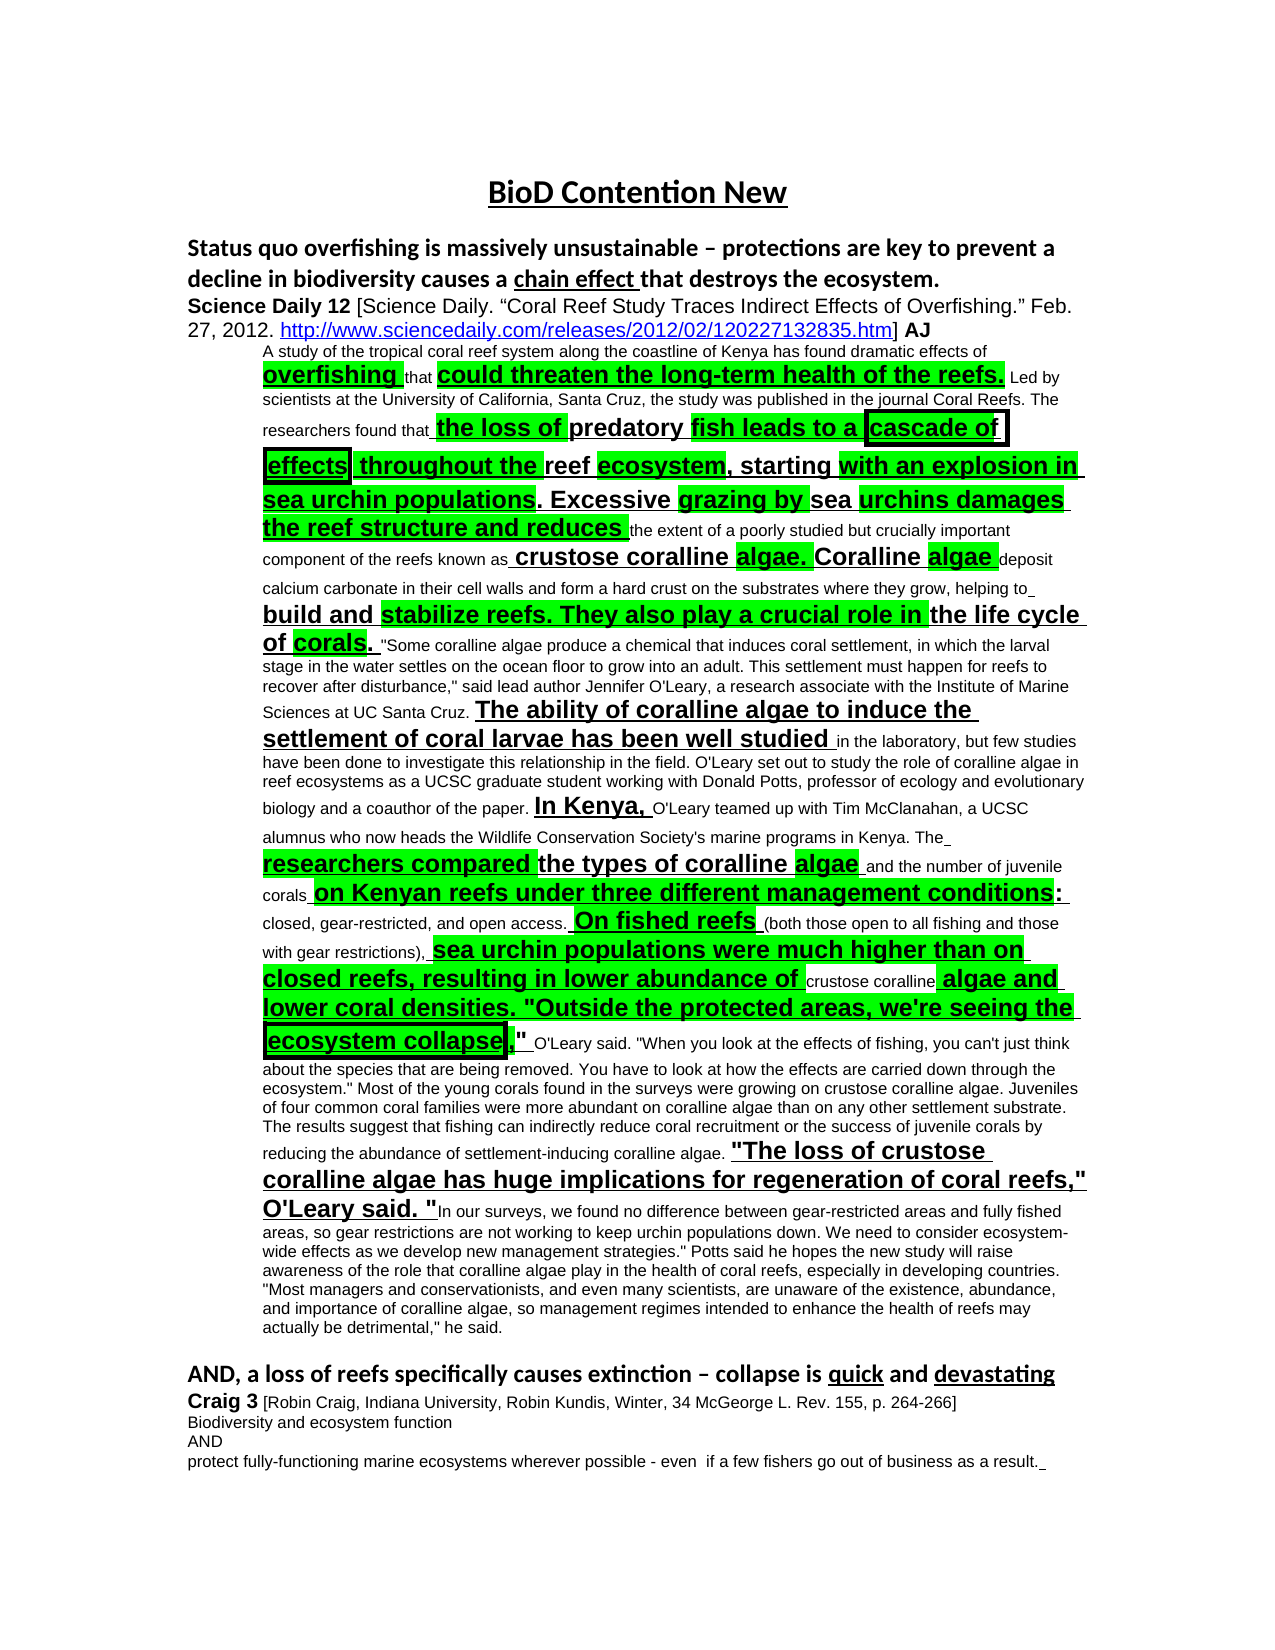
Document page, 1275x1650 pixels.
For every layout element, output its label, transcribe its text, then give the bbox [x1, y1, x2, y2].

text AND [187, 1432, 1087, 1451]
text A study of the tropical coral reef system along the coastline of Kenya has found dramatic effects of overfishing that could threaten the long-term health of the reefs. Led by scientists at the University of California, Santa Cruz, the study was published in the journal Coral Reefs. The researchers found that the loss of predatory fish leads to a cascade of effects throughout the reef ecosystem, starting with an explosion in sea urchin populations. Excessive grazing by sea urchins damages the reef structure and reduces the extent of a poorly studied but crucially important component of the reefs known as crustose coralline algae. Coralline algae deposit calcium carbonate in their cell walls and form a hard crust on the substrates where they grow, helping to build and stabilize reefs. They also play a crucial role in the life cycle of corals. "Some coralline algae produce a chemical that induces coral settlement, in which the larval stage in the water settles on the ocean floor to grow into an adult. This settlement must happen for reefs to recover after disturbance," said lead author Jennifer O'Leary, a research associate with the Institute of Marine Sciences at UC Santa Cruz. The ability of coralline algae to induce the settlement of coral larvae has been well studied in the laboratory, but few studies have been done to investigate this relationship in the field. O'Leary set out to study the role of coralline algae in reef ecosystems as a UCSC graduate student working with Donald Potts, professor of ecology and evolutionary biology and a coauthor of the paper. In Kenya, O'Leary teamed up with Tim McClanahan, a UCSC alumnus who now heads the Wildlife Conservation Society's marine programs in Kenya. The researchers compared the types of coralline algae and the number of juvenile corals on Kenyan reefs under three different management conditions: closed, gear-restricted, and open access. On fished reefs (both those open to all fishing and those with gear restrictions), sea urchin populations were much higher than on closed reefs, resulting in lower abundance of crustose coralline algae and lower coral densities. "Outside the protected areas, we're seeing the ecosystem collapse," O'Leary said. "When you look at the effects of fishing, you can't just think about the species that are being removed. You have to look at how the effects are carried down through the ecosystem." Most of the young corals found in the surveys were growing on crustose coralline algae. Juveniles of four common coral families were more abundant on coralline algae than on any other settlement substrate. The results suggest that fishing can indirectly reduce coral recruitment or the success of juvenile corals by reducing the abundance of settlement-inducing coralline algae. "The loss of crustose coralline algae has huge implications for regeneration of coral reefs," O'Leary said. "In our surveys, we found no difference between gear-restricted areas and fully fished areas, so gear restrictions are not working to keep urchin populations down. We need to consider ecosystem-wide effects as we develop new management strategies." Potts said he hopes the new study will raise awareness of the role that coralline algae play in the health of coral reefs, especially in developing countries. "Most managers and conservationists, and even many scientists, are unaware of the existence, abundance, and importance of coralline algae, so management regimes intended to enhance the health of reefs may actually be detrimental," he said. [262, 341, 1087, 625]
text Biodiversity and ecosystem function [187, 1413, 1087, 1432]
subtitle AND, a loss of reefs specifically causes extinction – collapse is quick and devastating [187, 1358, 1087, 1389]
subtitle BioD Contention New [187, 171, 1087, 212]
text Craig 3 [Robin Craig, Indiana University, Robin Kundis, Winter, 34 McGeorge L. Rev. 155, p. 264-266] [187, 1389, 1087, 1413]
text A study of the tropical coral reef system along the coastline of Kenya has found dramatic effects of overfishing that could threaten the long-term health of the reefs. Led by scientists at the University of California, Santa Cruz, the study was published in the journal Coral Reefs. The researchers found that the loss of predatory fish leads to a cascade of effects throughout the reef ecosystem, starting with an explosion in sea urchin populations. Excessive grazing by sea urchins damages the reef structure and reduces the extent of a poorly studied but crucially important component of the reefs known as crustose coralline algae. Coralline algae deposit calcium carbonate in their cell walls and form a hard crust on the substrates where they grow, helping to build and stabilize reefs. They also play a crucial role in the life cycle of corals. "Some coralline algae produce a chemical that induces coral settlement, in which the larval stage in the water settles on the ocean floor to grow into an adult. This settlement must happen for reefs to recover after disturbance," said lead author Jennifer O'Leary, a research associate with the Institute of Marine Sciences at UC Santa Cruz. The ability of coralline algae to induce the settlement of coral larvae has been well studied in the laboratory, but few studies have been done to investigate this relationship in the field. O'Leary set out to study the role of coralline algae in reef ecosystems as a UCSC graduate student working with Donald Potts, professor of ecology and evolutionary biology and a coauthor of the paper. In Kenya, O'Leary teamed up with Tim McClanahan, a UCSC alumnus who now heads the Wildlife Conservation Society's marine programs in Kenya. The researchers compared the types of coralline algae and the number of juvenile corals on Kenyan reefs under three different management conditions: closed, gear-restricted, and open access. On fished reefs (both those open to all fishing and those with gear restrictions), sea urchin populations were much higher than on closed reefs, resulting in lower abundance of crustose coralline algae and lower coral densities. "Outside the protected areas, we're seeing the ecosystem collapse," O'Leary said. "When you look at the effects of fishing, you can't just think about the species that are being removed. You have to look at how the effects are carried down through the ecosystem." Most of the young corals found in the surveys were growing on crustose coralline algae. Juveniles of four common coral families were more abundant on coralline algae than on any other settlement substrate. The results suggest that fishing can indirectly reduce coral recruitment or the success of juvenile corals by reducing the abundance of settlement-inducing coralline algae. "The loss of crustose coralline algae has huge implications for regeneration of coral reefs," O'Leary said. "In our surveys, we found no difference between gear-restricted areas and fully fished areas, so gear restrictions are not working to keep urchin populations down. We need to consider ecosystem-wide effects as we develop new management strategies." Potts said he hopes the new study will raise awareness of the role that coralline algae play in the health of coral reefs, especially in developing countries. "Most managers and conservationists, and even many scientists, are unaware of the existence, abundance, and importance of coralline algae, so management regimes intended to enhance the health of reefs may actually be detrimental," he said. [262, 626, 1087, 1190]
text protect fully-functioning marine ecosystems wherever possible - even if a few fishers go out of business as a result. [187, 1452, 1087, 1471]
text Science Daily 12 [Science Daily. “Coral Reef Study Traces Indirect Effects of Overfishing.” Feb. 27, 2012. http://www.sciencedaily.com/releases/2012/02/120227132835.htm] AJ [187, 293, 1087, 341]
subtitle Status quo overfishing is massively unsustainable – protections are key to prevent a decline in biodiversity causes a chain effect that destroys the ecosystem. [187, 232, 1087, 293]
